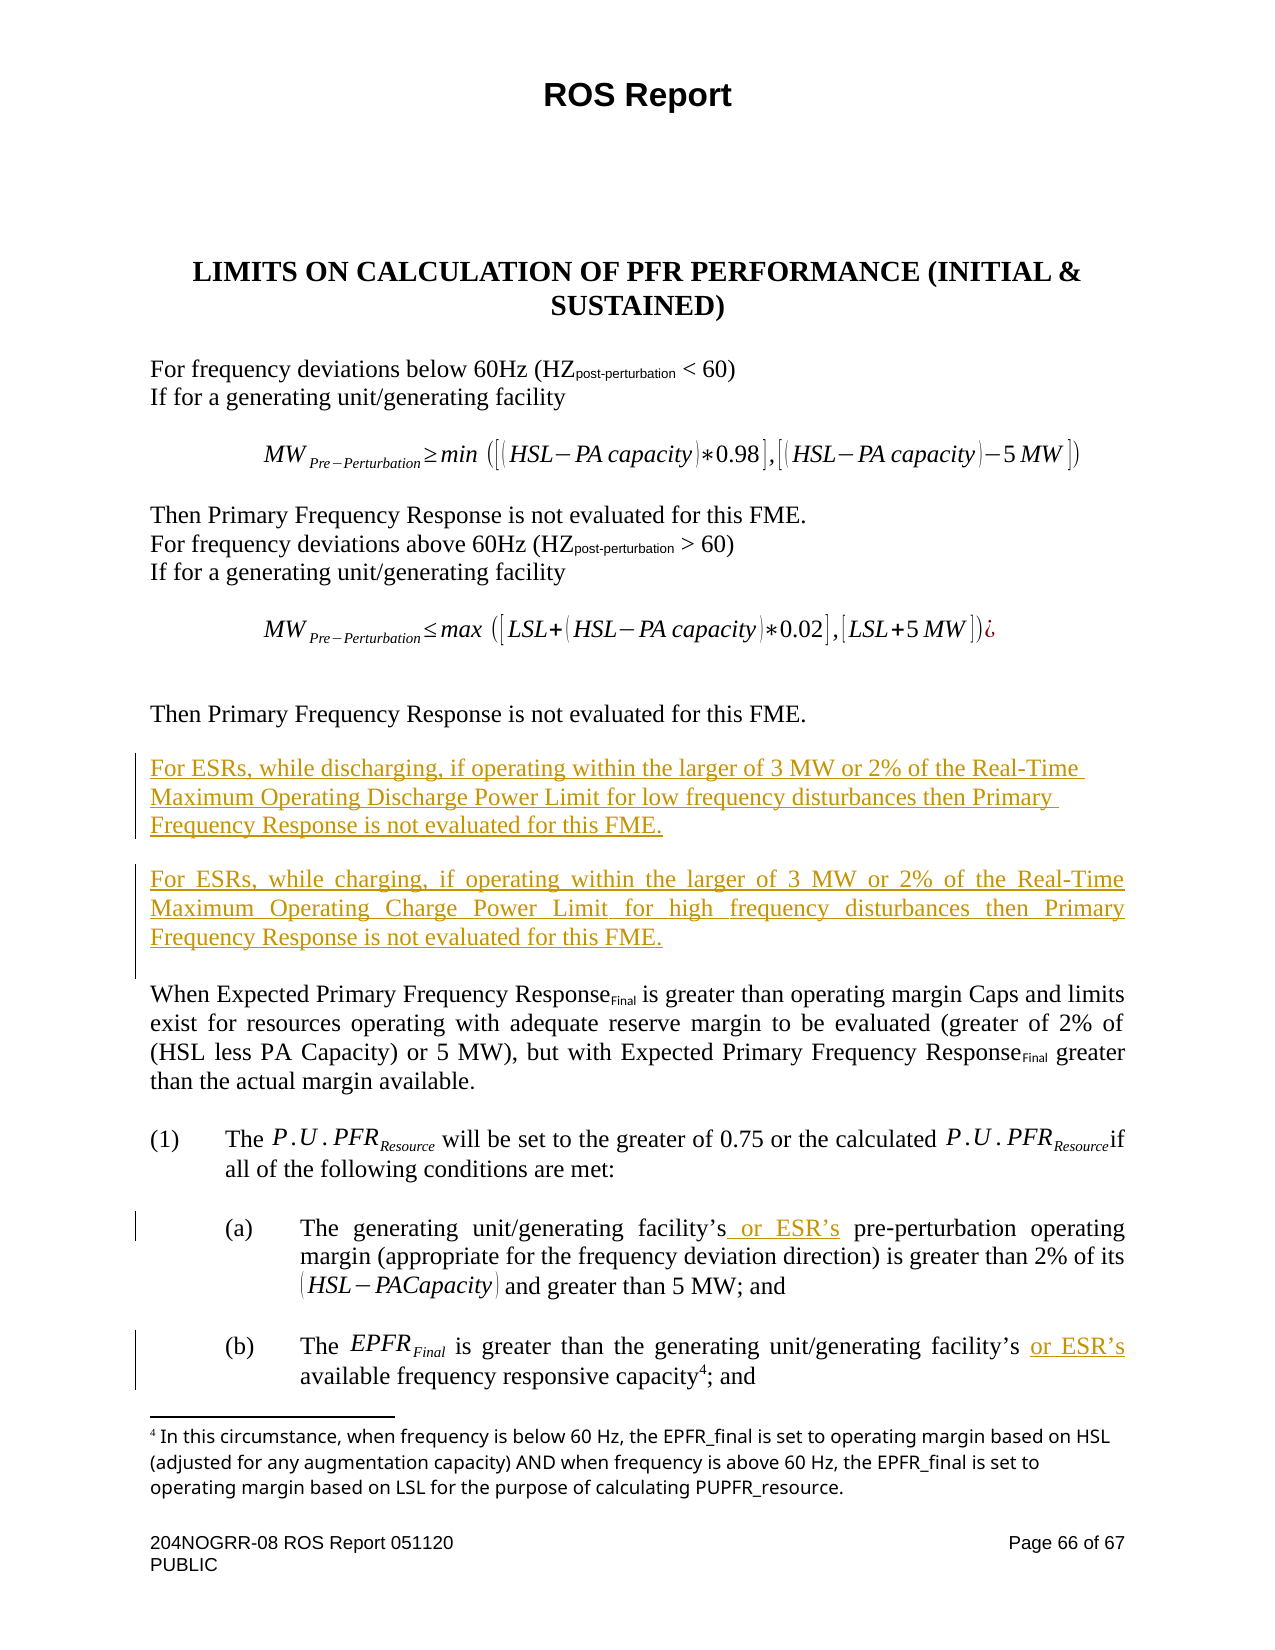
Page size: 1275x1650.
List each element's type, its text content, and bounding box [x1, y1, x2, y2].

text (a) The generating unit/generating facility’s pre‐perturbation operating margin (appropriate for the frequency deviation direction) is greater than 2% of its and greater than 5 MW; and [225, 1211, 1125, 1301]
text For frequency deviations below 60Hz (HZpost-perturbation < 60) [150, 354, 1125, 382]
text If for a generating unit/generating facility [150, 557, 1125, 586]
text For frequency deviations above 60Hz (HZpost-perturbation > 60) [150, 529, 1125, 557]
text Then Primary Frequency Response is not evaluated for this FME. [150, 699, 1125, 728]
text Limits on calculation of PFR Performance (Initial & Sustained) [150, 254, 1125, 321]
text When Expected Primary Frequency ResponseFinal is greater than operating margin Caps and limits exist for resources operating with adequate reserve margin to be evaluated (greater of 2% of (HSL less PA Capacity) or 5 MW), but with Expected Primary Frequency ResponseFinal greater than the actual margin available. [150, 979, 1125, 1095]
text If for a generating unit/generating facility [150, 382, 1125, 411]
text Then Primary Frequency Response is not evaluated for this FME. [150, 500, 1125, 529]
text (1) The will be set to the greater of 0.75 or the calculated if all of the following conditions are met: [150, 1123, 1125, 1183]
text (b) The is greater than the generating unit/generating facility’s available frequency responsive capacity; and [225, 1329, 1125, 1390]
